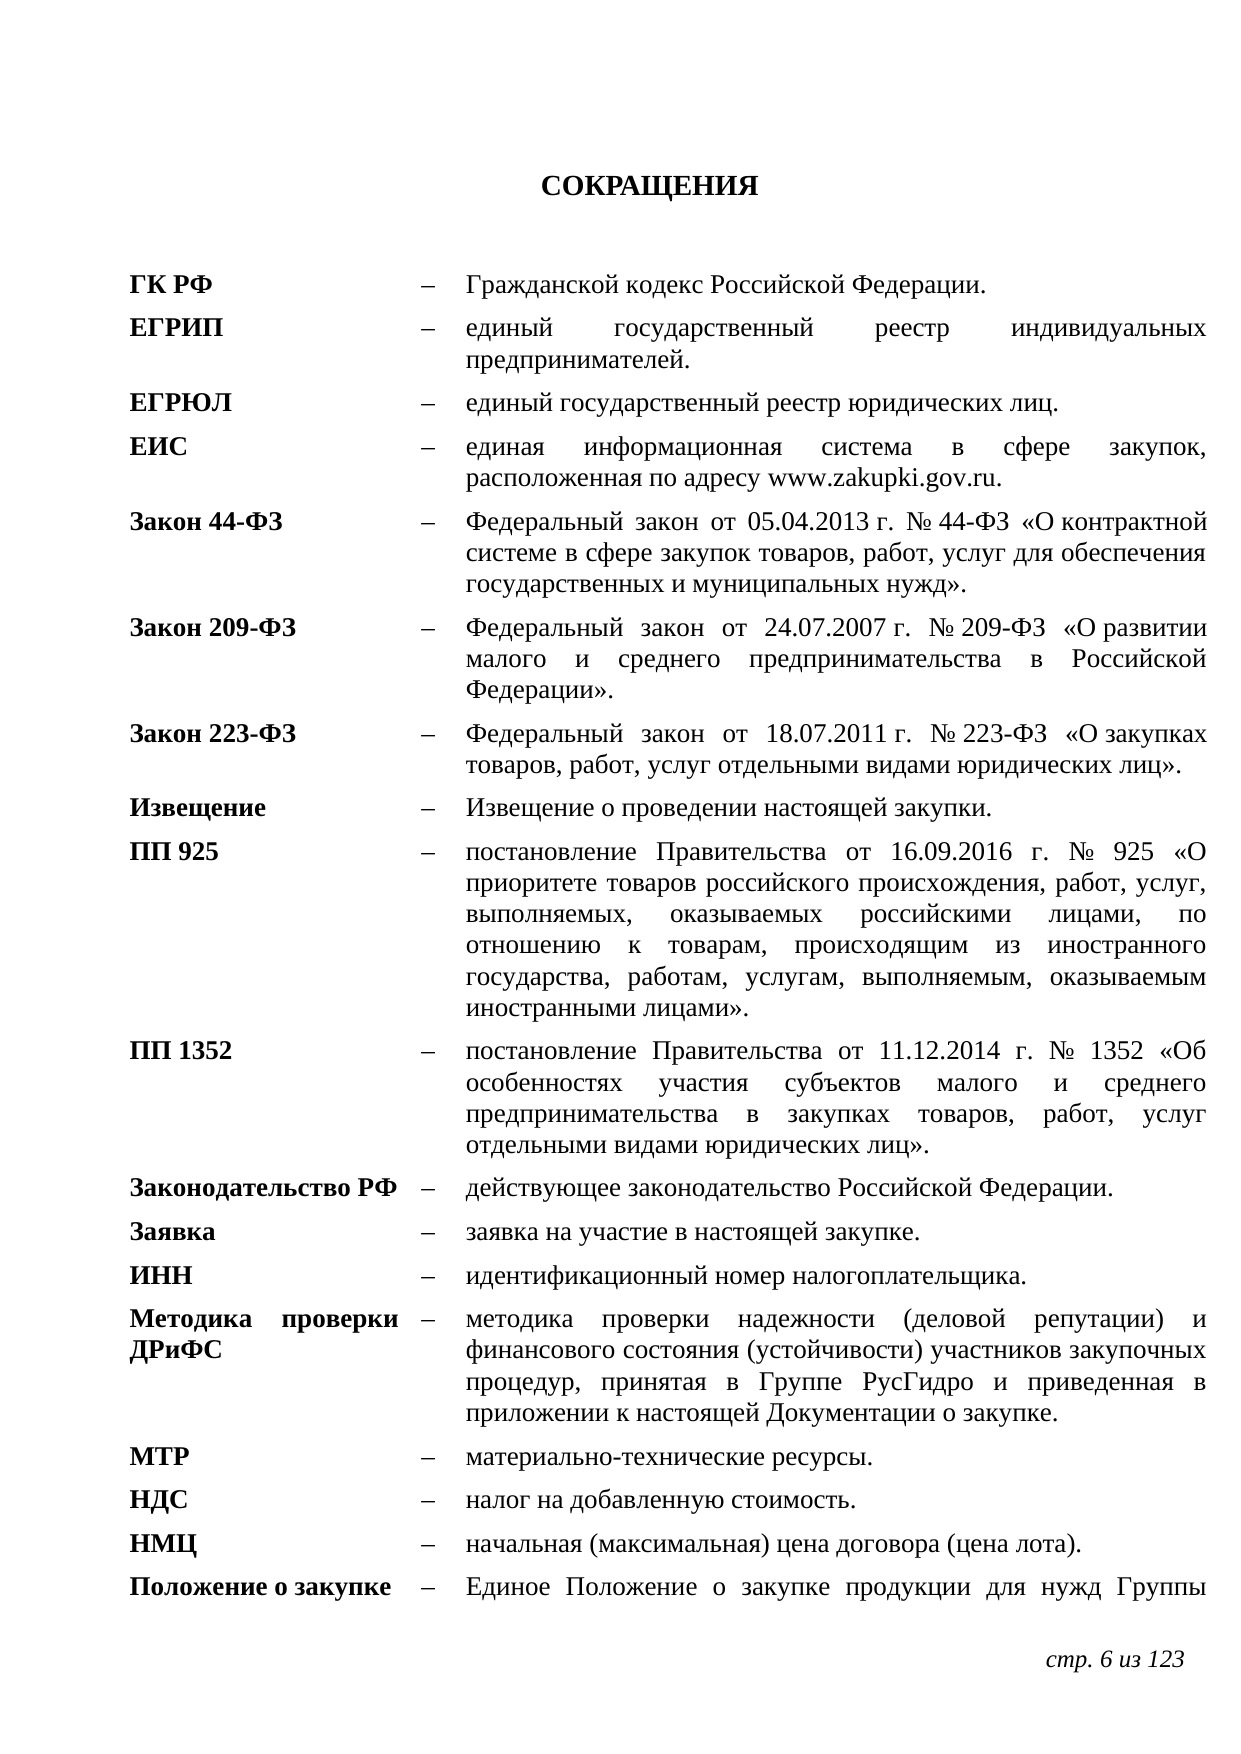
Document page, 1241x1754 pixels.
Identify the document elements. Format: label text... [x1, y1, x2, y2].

table_cell начальная (максимальная) цена договора (цена лота). [454, 1514, 1218, 1558]
table_cell – [410, 704, 454, 779]
table_cell – [410, 1290, 454, 1427]
table_cell заявка на участие в настоящей закупке. [454, 1203, 1218, 1246]
table_cell ЕИС [118, 418, 410, 492]
table_cell Заявка [118, 1203, 410, 1246]
table_cell – [410, 1203, 454, 1246]
table_cell налог на добавленную стоимость. [454, 1471, 1218, 1514]
table_cell – [410, 299, 454, 374]
table_cell Федеральный закон от 24.07.2007 г. № 209-ФЗ «О развитии малого и среднего предпринимательства в Российской Федерации». [454, 598, 1218, 704]
table_cell МТР [118, 1427, 410, 1471]
table_cell идентификационный номер налогоплательщика. [454, 1246, 1218, 1290]
table_cell – [410, 1558, 454, 1602]
table_cell НДС [118, 1471, 410, 1514]
table_cell НМЦ [118, 1514, 410, 1558]
table_header – [410, 255, 454, 299]
table_cell ЕГРЮЛ [118, 374, 410, 417]
table_cell – [410, 1471, 454, 1514]
table_cell методика проверки надежности (деловой репутации) и финансового состояния (устойчивости) участников закупочных процедур, принятая в Группе РусГидро и приведенная в приложении к настоящей Документации о закупке. [454, 1290, 1218, 1427]
table_cell ИНН [118, 1246, 410, 1290]
table_cell Положение о закупке [118, 1558, 410, 1602]
table_cell материально-технические ресурсы. [454, 1427, 1218, 1471]
table_cell Законодательство РФ [118, 1159, 410, 1203]
table_cell – [410, 598, 454, 704]
table_cell Извещение [118, 779, 410, 823]
table_cell Методика проверки ДРиФС [118, 1290, 410, 1427]
subtitle СОКРАЩЕНИЯ [118, 168, 1181, 202]
table_cell – [410, 823, 454, 1022]
table_cell – [410, 374, 454, 417]
table_cell – [410, 1246, 454, 1290]
table_cell Закон 209-ФЗ [118, 598, 410, 704]
table_cell ПП 1352 [118, 1022, 410, 1159]
table_cell – [410, 779, 454, 823]
table_cell – [410, 1427, 454, 1471]
table_cell Федеральный закон от 18.07.2011 г. № 223-ФЗ «О закупках товаров, работ, услуг отдельными видами юридических лиц». [454, 704, 1218, 779]
table_cell Закон 44-ФЗ [118, 492, 410, 598]
table_cell Извещение о проведении настоящей закупки. [454, 779, 1218, 823]
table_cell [454, 1558, 1218, 1602]
table_cell единый государственный реестр юридических лиц. [454, 374, 1218, 417]
table_cell ПП 925 [118, 823, 410, 1022]
table_cell Закон 223-ФЗ [118, 704, 410, 779]
table_cell ЕГРИП [118, 299, 410, 374]
table_cell единая информационная система в сфере закупок, расположенная по адресу www.zakupki.gov.ru. [454, 418, 1218, 492]
table_header ГК РФ [118, 255, 410, 299]
table_cell постановление Правительства от 16.09.2016 г. № 925 «О приоритете товаров российского происхождения, работ, услуг, выполняемых, оказываемых российскими лицами, по отношению к товарам, происходящим из иностранного государства, работам, услугам, выполняемым, оказываемым иностранными лицами». [454, 823, 1218, 1022]
table_cell действующее законодательство Российской Федерации. [454, 1159, 1218, 1203]
table_cell – [410, 1159, 454, 1203]
table_cell – [410, 1022, 454, 1159]
table_cell – [410, 492, 454, 598]
table_cell единый государственный реестр индивидуальных предпринимателей. [454, 299, 1218, 374]
table_cell Федеральный закон от 05.04.2013 г. № 44-ФЗ «О контрактной системе в сфере закупок товаров, работ, услуг для обеспечения государственных и муниципальных нужд». [454, 492, 1218, 598]
table_header Гражданской кодекс Российской Федерации. [454, 255, 1218, 299]
table_cell – [410, 418, 454, 492]
table_cell – [410, 1514, 454, 1558]
table_cell постановление Правительства от 11.12.2014 г. № 1352 «Об особенностях участия субъектов малого и среднего предпринимательства в закупках товаров, работ, услуг отдельными видами юридических лиц». [454, 1022, 1218, 1159]
